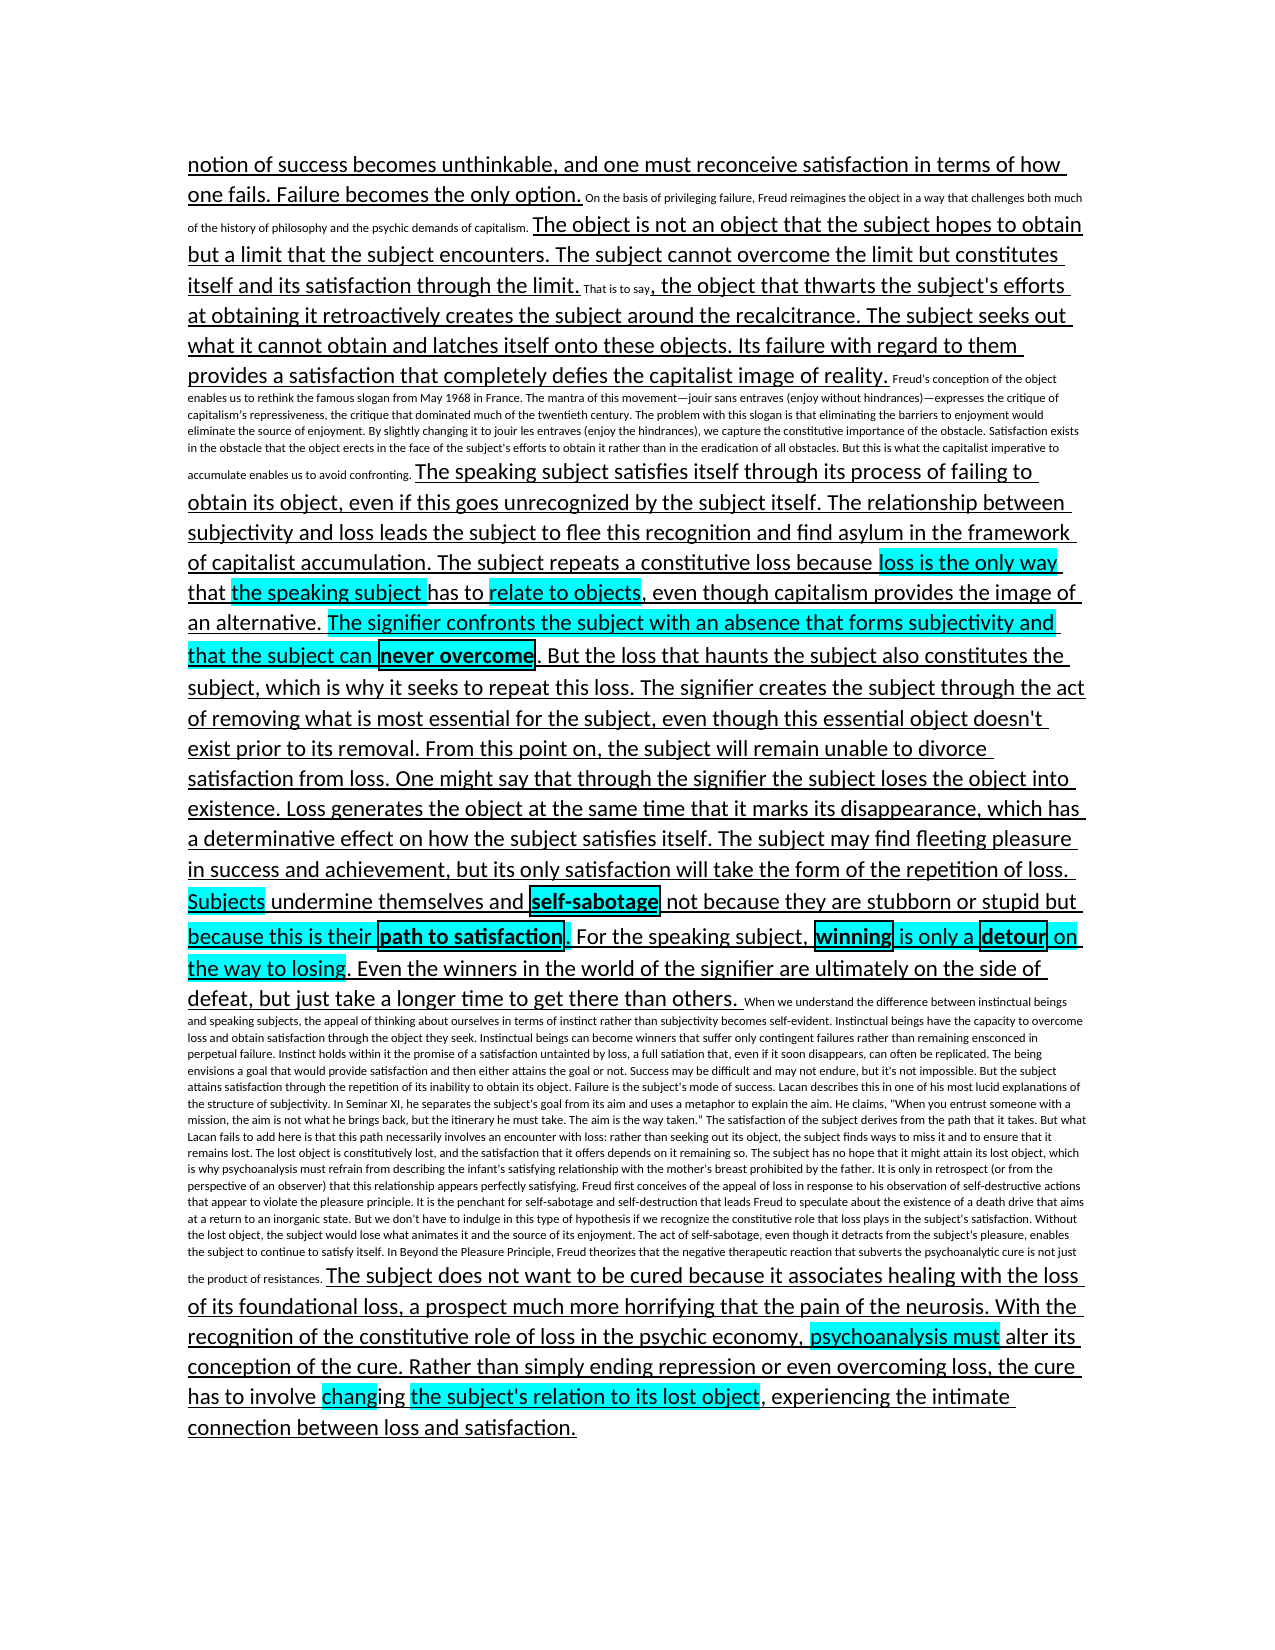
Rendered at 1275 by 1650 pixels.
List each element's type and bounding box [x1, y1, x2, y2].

text [187, 150, 1087, 1441]
